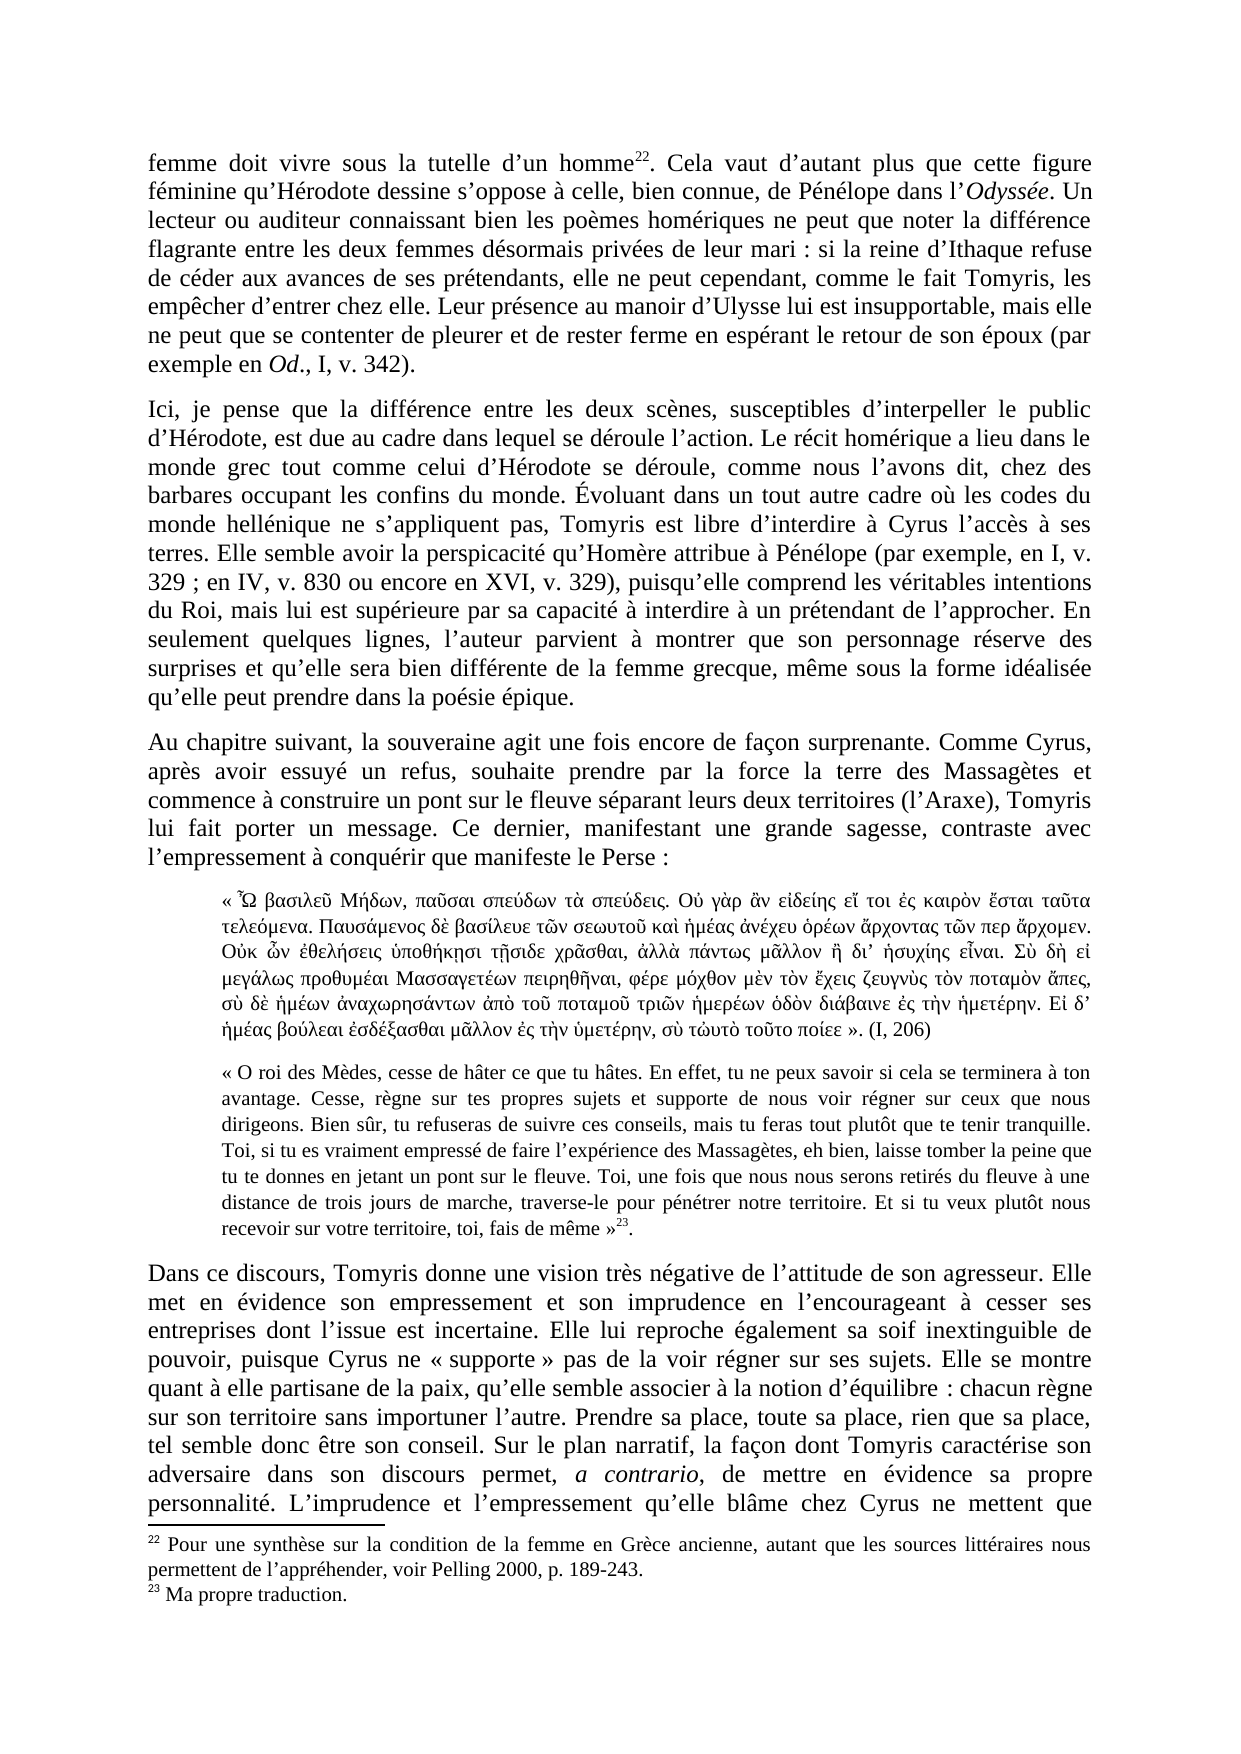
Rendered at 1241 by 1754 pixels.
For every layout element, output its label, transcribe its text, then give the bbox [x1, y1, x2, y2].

text Au chapitre suivant, la souveraine agit une fois encore de façon surprenante. Comme Cyrus, après avoir essuyé un refus, souhaite prendre par la force la terre des Massagètes et commence à construire un pont sur le fleuve séparant leurs deux territoires (l’Araxe), Tomyris lui fait porter un message. Ce dernier, manifestant une grande sagesse, contraste avec l’empressement à conquérir que manifeste le Perse : [148, 727, 1093, 871]
text « O roi des Mèdes, cesse de hâter ce que tu hâtes. En effet, tu ne peux savoir si cela se terminera à ton avantage. Cesse, règne sur tes propres sujets et supporte de nous voir régner sur ceux que nous dirigeons. Bien sûr, tu refuseras de suivre ces conseils, mais tu feras tout plutôt que te tenir tranquille. Toi, si tu es vraiment empressé de faire l’expérience des Massagètes, eh bien, laisse tomber la peine que tu te donnes en jetant un pont sur le fleuve. Toi, une fois que nous nous serons retirés du fleuve à une distance de trois jours de marche, traverse-le pour pénétrer notre territoire. Et si tu veux plutôt nous recevoir sur votre territoire, toi, fais de même ». [221, 1060, 1093, 1239]
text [148, 148, 1093, 378]
text Ici, je pense que la différence entre les deux scènes, susceptibles d’interpeller le public d’Hérodote, est due au cadre dans lequel se déroule l’action. Le récit homérique a lieu dans le monde grec tout comme celui d’Hérodote se déroule, comme nous l’avons dit, chez des barbares occupant les confins du monde. Évoluant dans un tout autre cadre où les codes du monde hellénique ne s’appliquent pas, Tomyris est libre d’interdire à Cyrus l’accès à ses terres. Elle semble avoir la perspicacité qu’Homère attribue à Pénélope (par exemple, en I, v. 329 ; en IV, v. 830 ou encore en XVI, v. 329), puisqu’elle comprend les véritables intentions du Roi, mais lui est supérieure par sa capacité à interdire à un prétendant de l’approcher. En seulement quelques lignes, l’auteur parvient à montrer que son personnage réserve des surprises et qu’elle sera bien différente de la femme grecque, même sous la forme idéalisée qu’elle peut prendre dans la poésie épique. [148, 394, 1093, 711]
text « Ὦ βασιλεῦ Μήδων, παῦσαι σπεύδων τὰ σπεύδεις. Oὐ γὰρ ἂν εἰδείης εἴ τοι ἐς καιρὸν ἔσται ταῦτα τελεόμενα. Παυσάμενος δὲ βασίλευε τῶν σεωυτοῦ καὶ ἡμέας ἀνέχευ ὁρέων ἄρχοντας τῶν περ ἄρχομεν. Οὐκ ὦν ἐθελήσεις ὑποθήκῃσι τῇσιδε χρᾶσθαι, ἀλλὰ πάντως μᾶλλον ἢ δι’ ἡσυχίης εἶναι. Σὺ δὴ εἰ μεγάλως προθυμέαι Μασσαγετέων πειρηθῆναι, φέρε μόχθον μὲν τὸν ἔχεις ζευγνὺς τὸν ποταμὸν ἄπες, σὺ δὲ ἡμέων ἀναχωρησάντων ἀπὸ τοῦ ποταμοῦ τριῶν ἡμερέων ὁδὸν διάβαινε ἐς τὴν ἡμετέρην. Eἰ δ’ ἡμέας βούλεαι ἐσδέξασθαι μᾶλλον ἐς τὴν ὑμετέρην, σὺ τὠυτὸ τοῦτο ποίεε ». (I, 206) [221, 888, 1093, 1041]
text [148, 1258, 1093, 1517]
